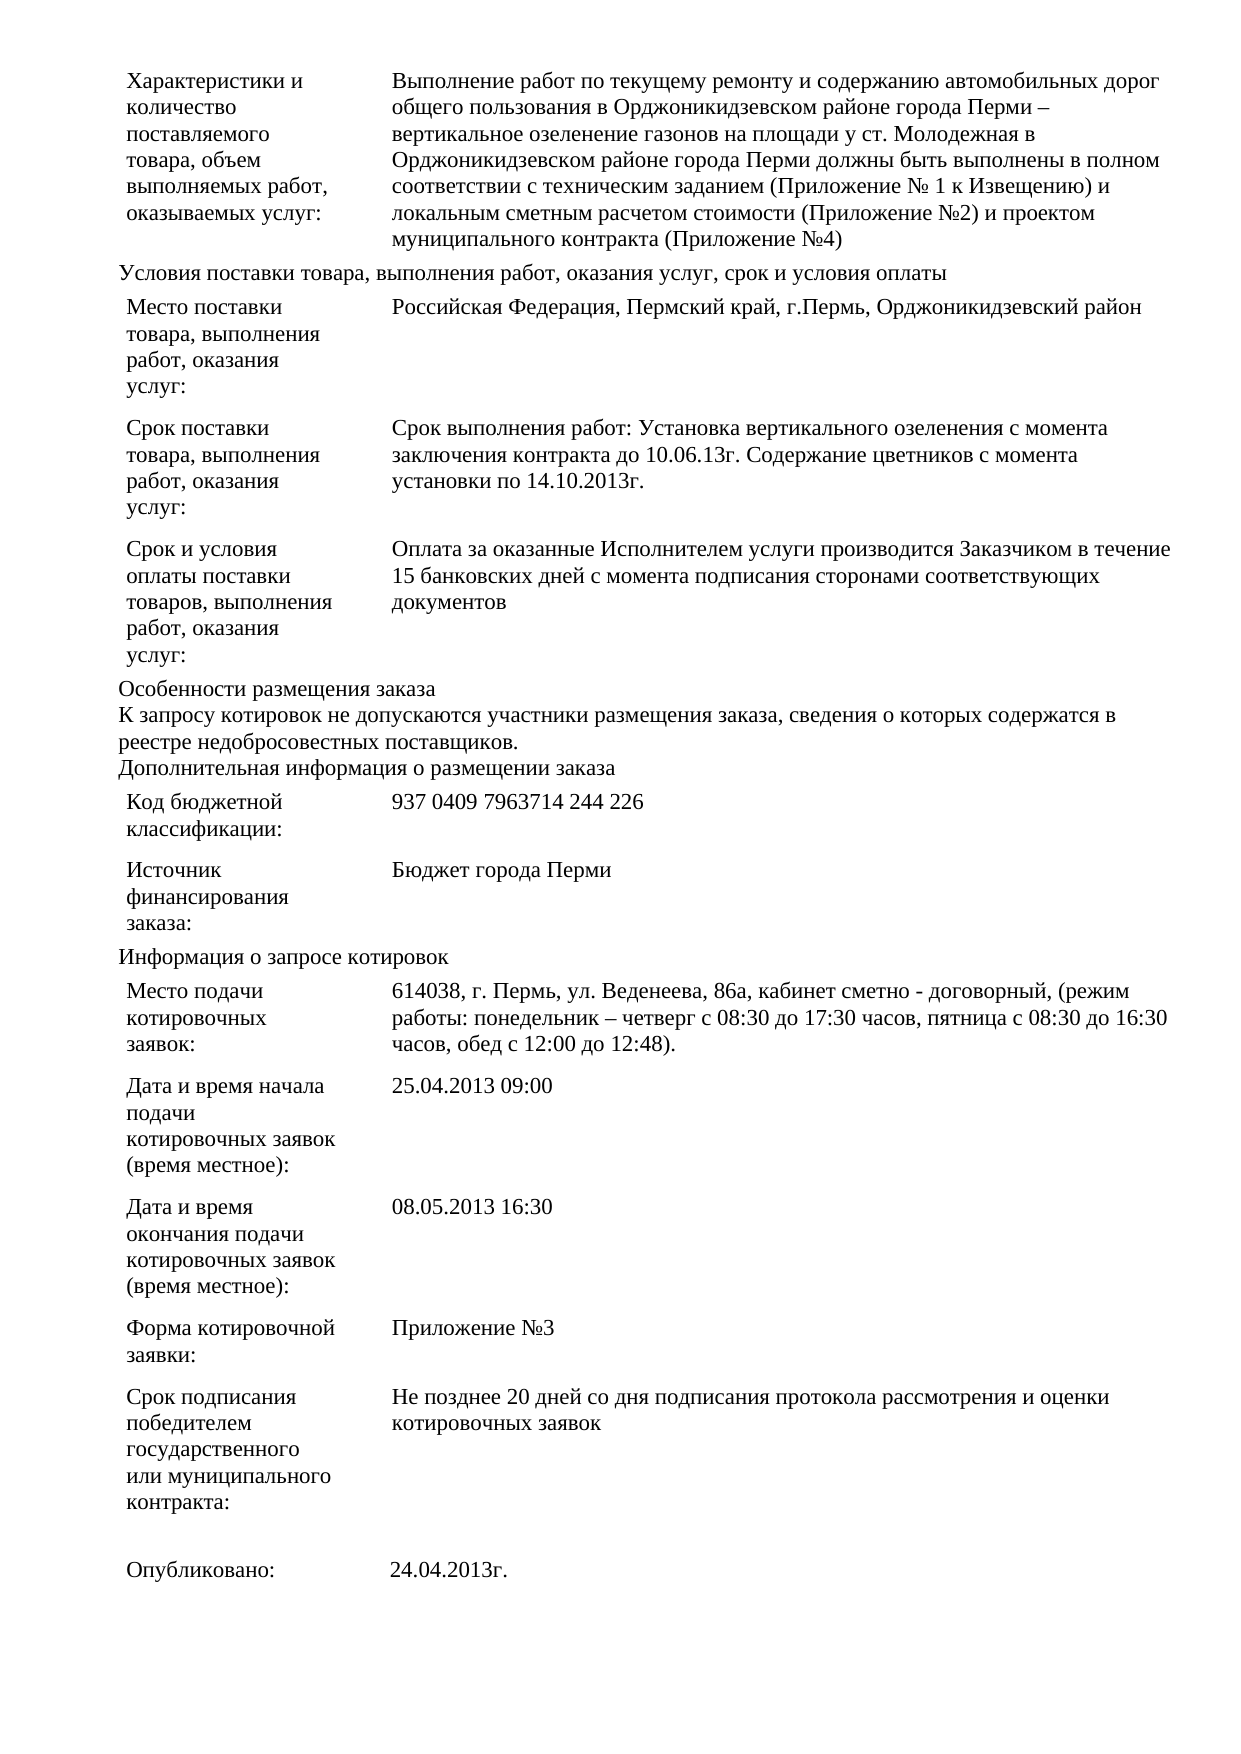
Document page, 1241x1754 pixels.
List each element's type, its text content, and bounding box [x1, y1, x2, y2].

table_cell Срок поставки товара, выполнения работ, оказания услуг: [118, 407, 384, 528]
text Условия поставки товара, выполнения работ, оказания услуг, срок и условия оплаты [118, 259, 1181, 286]
table_cell Оплата за оказанные Исполнителем услуги производится Заказчиком в течение 15 банковских дней с момента подписания сторонами соответствующих документов [384, 528, 1181, 675]
table_header Российская Федерация, Пермский край, г.Пермь, Орджоникидзевский район [384, 286, 1181, 407]
table_cell Срок выполнения работ: Установка вертикального озеленения с момента заключения контракта до 10.06.13г. Содержание цветников с момента установки по 14.10.2013г. [384, 407, 1181, 528]
table_cell Приложение №3 [384, 1307, 1181, 1375]
text Информация о запросе котировок [118, 943, 1181, 970]
table_header Место подачи котировочных заявок: [118, 970, 384, 1064]
table_cell Источник финансирования заказа: [118, 849, 384, 943]
text К запросу котировок не допускаются участники размещения заказа, сведения о которых содержатся в реестре недобросовестных поставщиков. [118, 701, 1181, 754]
table_header 24.04.2013г. [384, 1549, 1181, 1591]
table_cell 08.05.2013 16:30 [384, 1186, 1181, 1307]
table_header 614038, г. Пермь, ул. Веденеева, 86а, кабинет сметно - договорный, (режим работы: понедельник – четверг с 08:30 до 17:30 часов, пятница с 08:30 до 16:30 часов, обед с 12:00 до 12:48). [384, 970, 1181, 1064]
table_header Место поставки товара, выполнения работ, оказания услуг: [118, 286, 384, 407]
text Дополнительная информация о размещении заказа [118, 754, 1181, 780]
table_cell 25.04.2013 09:00 [384, 1065, 1181, 1186]
table_cell Срок подписания победителем государственного или муниципального контракта: [118, 1375, 384, 1522]
table_cell Форма котировочной заявки: [118, 1307, 384, 1375]
table_cell Бюджет города Перми [384, 849, 1181, 943]
table_header Опубликовано: [118, 1549, 384, 1591]
table_cell Дата и время окончания подачи котировочных заявок (время местное): [118, 1186, 384, 1307]
table_cell Дата и время начала подачи котировочных заявок (время местное): [118, 1065, 384, 1186]
table_header Код бюджетной классификации: [118, 780, 384, 849]
table_cell Срок и условия оплаты поставки товаров, выполнения работ, оказания услуг: [118, 528, 384, 675]
table_cell Характеристики и количество поставляемого товара, объем выполняемых работ, оказываемых услуг: [118, 59, 384, 259]
table_cell Не позднее 20 дней со дня подписания протокола рассмотрения и оценки котировочных заявок [384, 1375, 1181, 1522]
table_cell Выполнение работ по текущему ремонту и содержанию автомобильных дорог общего пользования в Орджоникидзевском районе города Перми – вертикальное озеленение газонов на площади у ст. Молодежная в Орджоникидзевском районе города Перми должны быть выполнены в полном соответствии с техническим заданием (Приложение № 1 к Извещению) и локальным сметным расчетом стоимости (Приложение №2) и проектом муниципального контракта (Приложение №4) [384, 59, 1181, 259]
text Особенности размещения заказа [118, 675, 1181, 701]
table_header 937 0409 7963714 244 226 [384, 780, 1181, 849]
